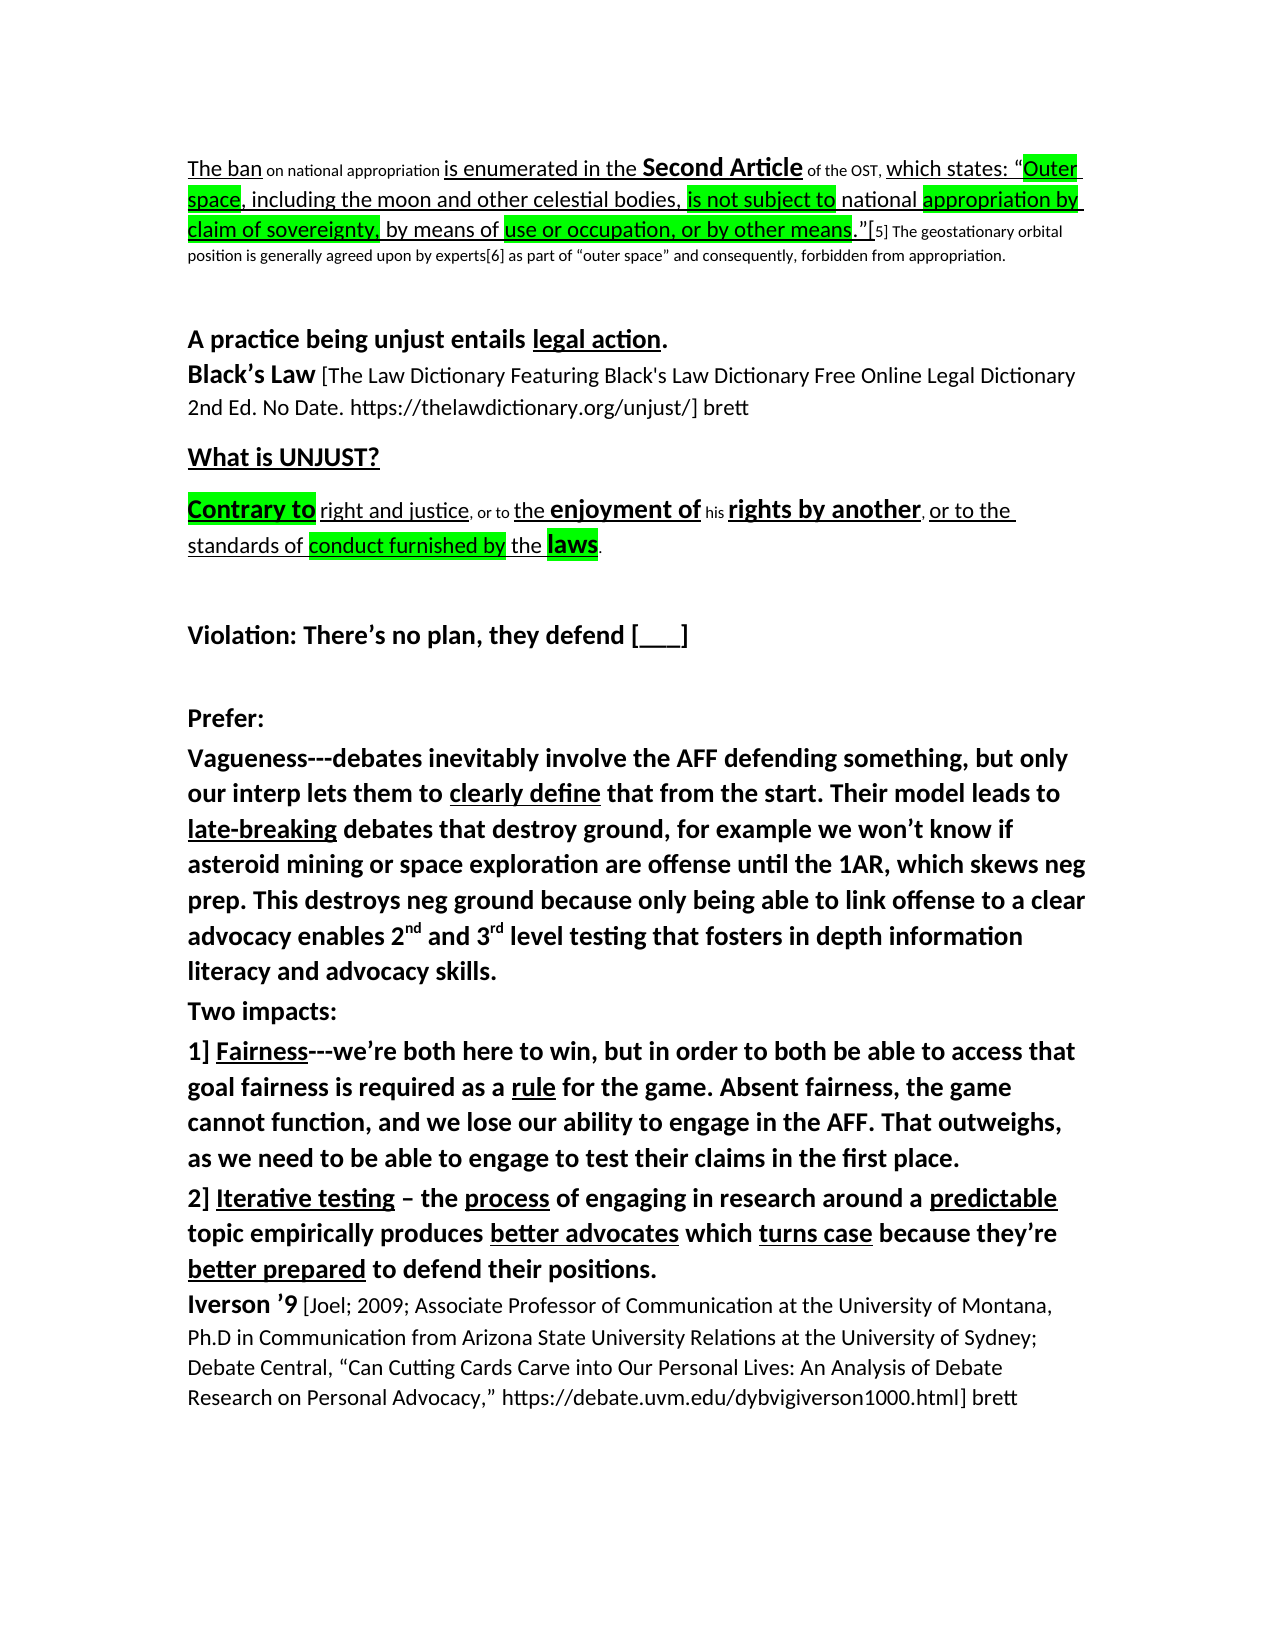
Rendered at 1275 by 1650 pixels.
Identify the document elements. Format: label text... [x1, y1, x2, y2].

text Black’s Law [The Law Dictionary Featuring Black's Law Dictionary Free Online Legal Dictionary 2nd Ed. No Date. https://thelawdictionary.org/unjust/] brett [187, 358, 1087, 421]
subtitle A practice being unjust entails legal action. [187, 322, 1087, 355]
text The ban on national appropriation is enumerated in the Second Article of the OST, which states: “Outer space, including the moon and other celestial bodies, is not subject to national appropriation by claim of sovereignty, by means of use or occupation, or by other means.”[5] The geostationary orbital position is generally agreed upon by experts[6] as part of “outer space” and consequently, forbidden from appropriation. [187, 150, 1087, 265]
subtitle Prefer: [187, 701, 1087, 734]
text What is UNJUST? [187, 440, 1087, 473]
subtitle 2] Iterative testing – the process of engaging in research around a predictable topic empirically produces better advocates which turns case because they’re better prepared to defend their positions. [187, 1181, 1087, 1285]
subtitle Violation: There’s no plan, they defend [___] [187, 618, 1087, 652]
text Iverson ’9 [Joel; 2009; Associate Professor of Communication at the University of Montana, Ph.D in Communication from Arizona State University Relations at the University of Sydney; Debate Central, “Can Cutting Cards Carve into Our Personal Lives: An Analysis of Debate Research on Personal Advocacy,” https://debate.uvm.edu/dybvigiverson1000.html] brett [187, 1288, 1087, 1411]
subtitle Vagueness---debates inevitably involve the AFF defending something, but only our interp lets them to clearly define that from the start. Their model leads to late-breaking debates that destroy ground, for example we won’t know if asteroid mining or space exploration are offense until the 1AR, which skews neg prep. This destroys neg ground because only being able to link offense to a clear advocacy enables 2nd and 3rd level testing that fosters in depth information literacy and advocacy skills. [187, 741, 1087, 988]
subtitle Two impacts: [187, 994, 1087, 1027]
subtitle 1] Fairness---we’re both here to win, but in order to both be able to access that goal fairness is required as a rule for the game. Absent fairness, the game cannot function, and we lose our ability to engage in the AFF. That outweighs, as we need to be able to engage to test their claims in the first place. [187, 1034, 1087, 1174]
text Contrary to right and justice, or to the enjoyment of his rights by another, or to the standards of conduct furnished by the laws. [187, 492, 1087, 561]
